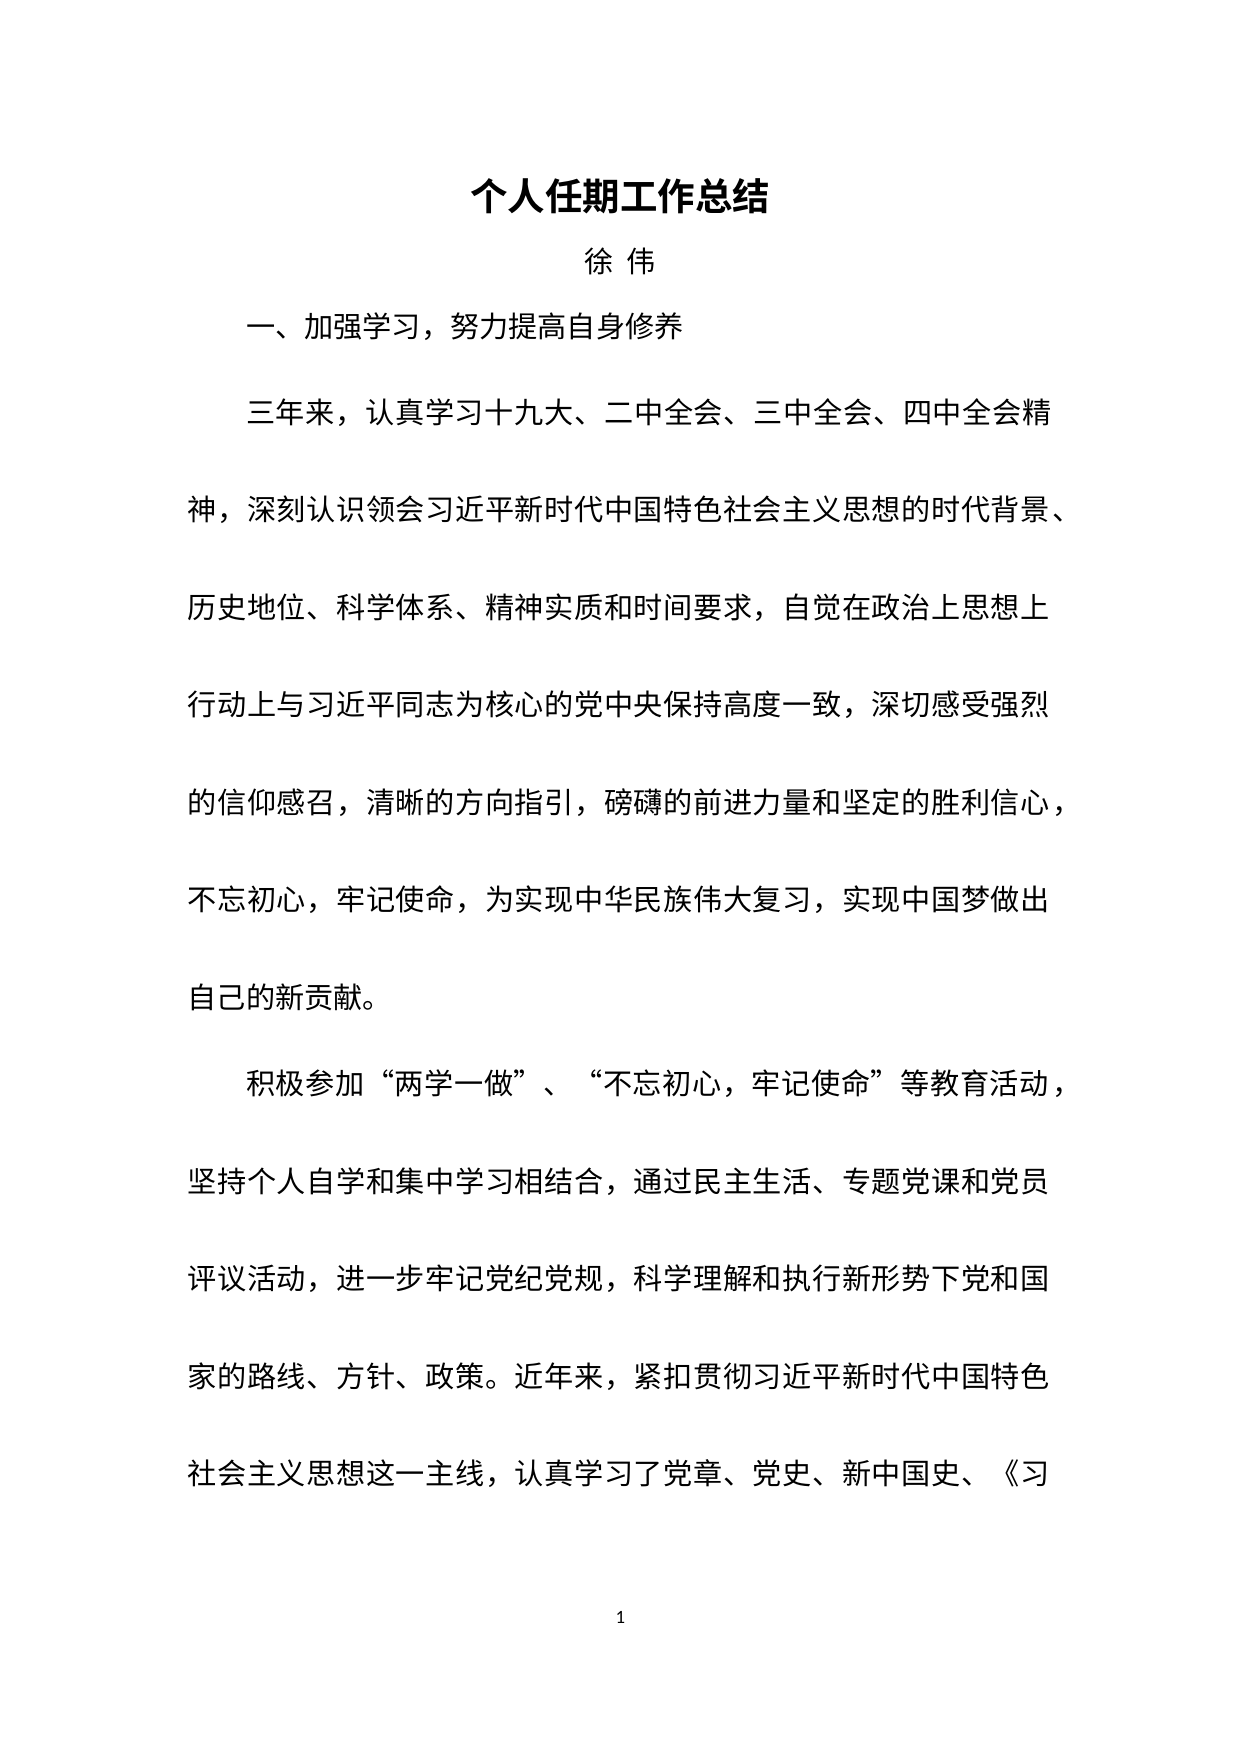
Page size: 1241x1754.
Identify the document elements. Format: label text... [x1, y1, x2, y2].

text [187, 1049, 1053, 1504]
text 三年来，认真学习十九大、二中全会、三中全会、四中全会精神，深刻认识领会习近平新时代中国特色社会主义思想的时代背景、历史地位、科学体系、精神实质和时间要求，自觉在政治上思想上行动上与习近平同志为核心的党中央保持高度一致，深切感受强烈的信仰感召，清晰的方向指引，磅礴的前进力量和坚定的胜利信心，不忘初心，牢记使命，为实现中华民族伟大复习，实现中国梦做出自己的新贡献。 [187, 378, 1053, 1028]
text 个人任期工作总结 [187, 162, 1053, 227]
text 一、加强学习，努力提高自身修养 [187, 292, 1053, 357]
text 徐 伟 [187, 227, 1053, 292]
